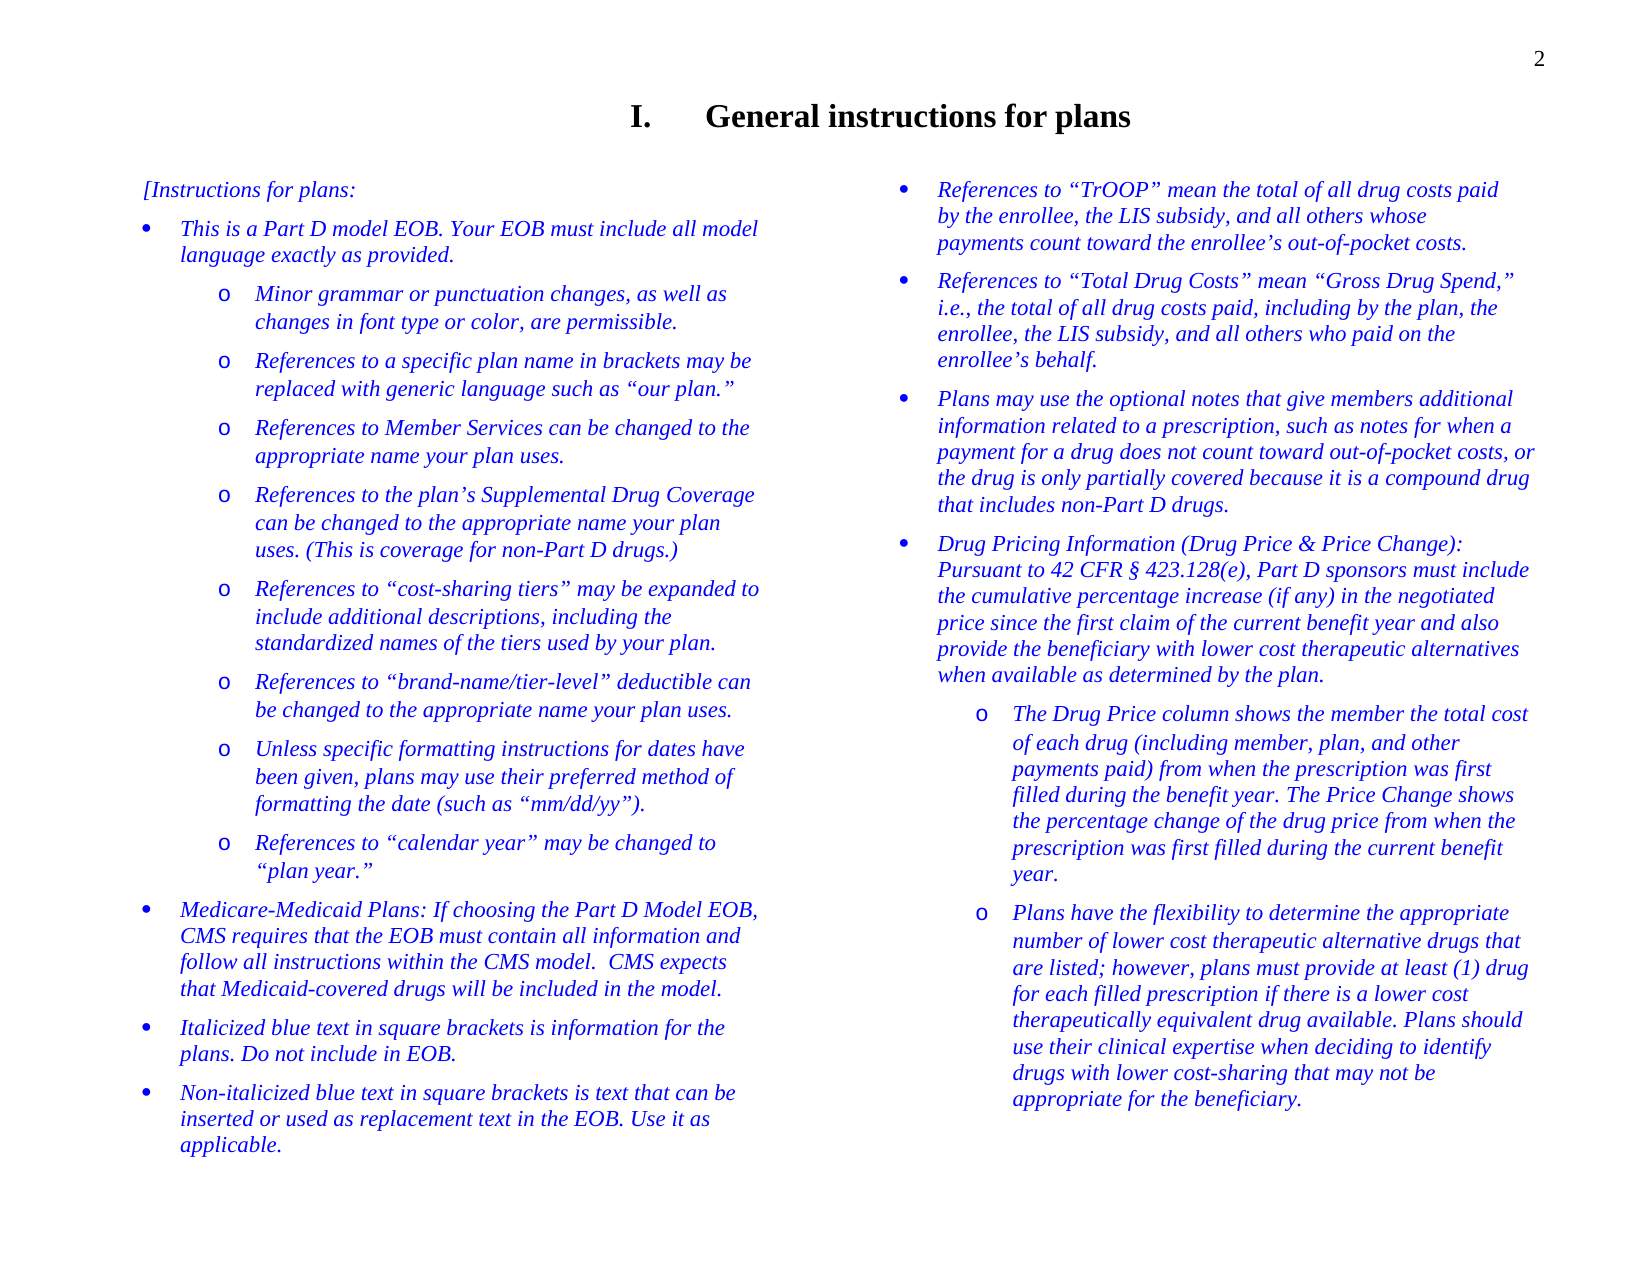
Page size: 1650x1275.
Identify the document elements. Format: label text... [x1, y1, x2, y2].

list Unless specific formatting instructions for dates have been given, plans may use their preferred method of formatting the date (such as “mm/dd/yy”). [217, 735, 763, 816]
list Medicare-Medicaid Plans: If choosing the Part D Model EOB, CMS requires that the EOB must contain all information and follow all instructions within the CMS model. CMS expects that Medicaid-covered drugs will be included in the model. [142, 896, 763, 1001]
list The Drug Price column shows the member the total cost of each drug (including member, plan, and other payments paid) from when the prescription was first filled during the benefit year. The Price Change shows the percentage change of the drug price from when the prescription was first filled during the current benefit year. [975, 700, 1545, 887]
list References to “brand-name/tier-level” deductible can be changed to the appropriate name your plan uses. [217, 668, 763, 723]
list References to a specific plan name in brackets may be replaced with generic language such as “our plan.” [217, 347, 763, 402]
list References to “Total Drug Costs” mean “Gross Drug Spend,” i.e., the total of all drug costs paid, including by the plan, the enrollee, the LIS subsidy, and all others who paid on the enrollee’s behalf. [900, 267, 1521, 373]
text [Instructions for plans: [142, 176, 763, 202]
list Plans have the flexibility to determine the appropriate number of lower cost therapeutic alternative drugs that are listed; however, plans must provide at least (1) drug for each filled prescription if there is a lower cost therapeutically equivalent drug available. Plans should use their clinical expertise when deciding to identify drugs with lower cost-sharing that may not be appropriate for the beneficiary. [975, 899, 1545, 1112]
list References to “TrOOP” mean the total of all drug costs paid by the enrollee, the LIS subsidy, and all others whose payments count toward the enrollee’s out-of-pocket costs. [900, 176, 1521, 255]
list References to “cost-sharing tiers” may be expanded to include additional descriptions, including the standardized names of the tiers used by your plan. [217, 575, 763, 656]
list Drug Pricing Information (Drug Price & Price Change): Pursuant to 42 CFR § 423.128(e), Part D sponsors must include the cumulative percentage increase (if any) in the negotiated price since the first claim of the current benefit year and also provide the beneficiary with lower cost therapeutic alternatives when available as determined by the plan. [900, 530, 1545, 688]
list Non-italicized blue text in square brackets is text that can be inserted or used as replacement text in the EOB. Use it as applicable. [142, 1079, 763, 1158]
list Italicized blue text in square brackets is information for the plans. Do not include in EOB. [142, 1014, 763, 1066]
subtitle I. General instructions for plans [105, 96, 1545, 135]
list References to the plan’s Supplemental Drug Coverage can be changed to the appropriate name your plan uses. (This is coverage for non-Part D drugs.) [217, 481, 763, 562]
list References to Member Services can be changed to the appropriate name your plan uses. [217, 414, 763, 469]
list Minor grammar or punctuation changes, as well as changes in font type or color, are permissible. [217, 280, 763, 334]
list This is a Part D model EOB. Your EOB must include all model language exactly as provided. [142, 215, 763, 267]
list Plans may use the optional notes that give members additional information related to a prescription, such as notes for when a payment for a drug does not count toward out-of-pocket costs, or the drug is only partially covered because it is a compound drug that includes non-Part D drugs. [900, 385, 1545, 517]
list References to “calendar year” may be changed to “plan year.” [217, 829, 763, 883]
